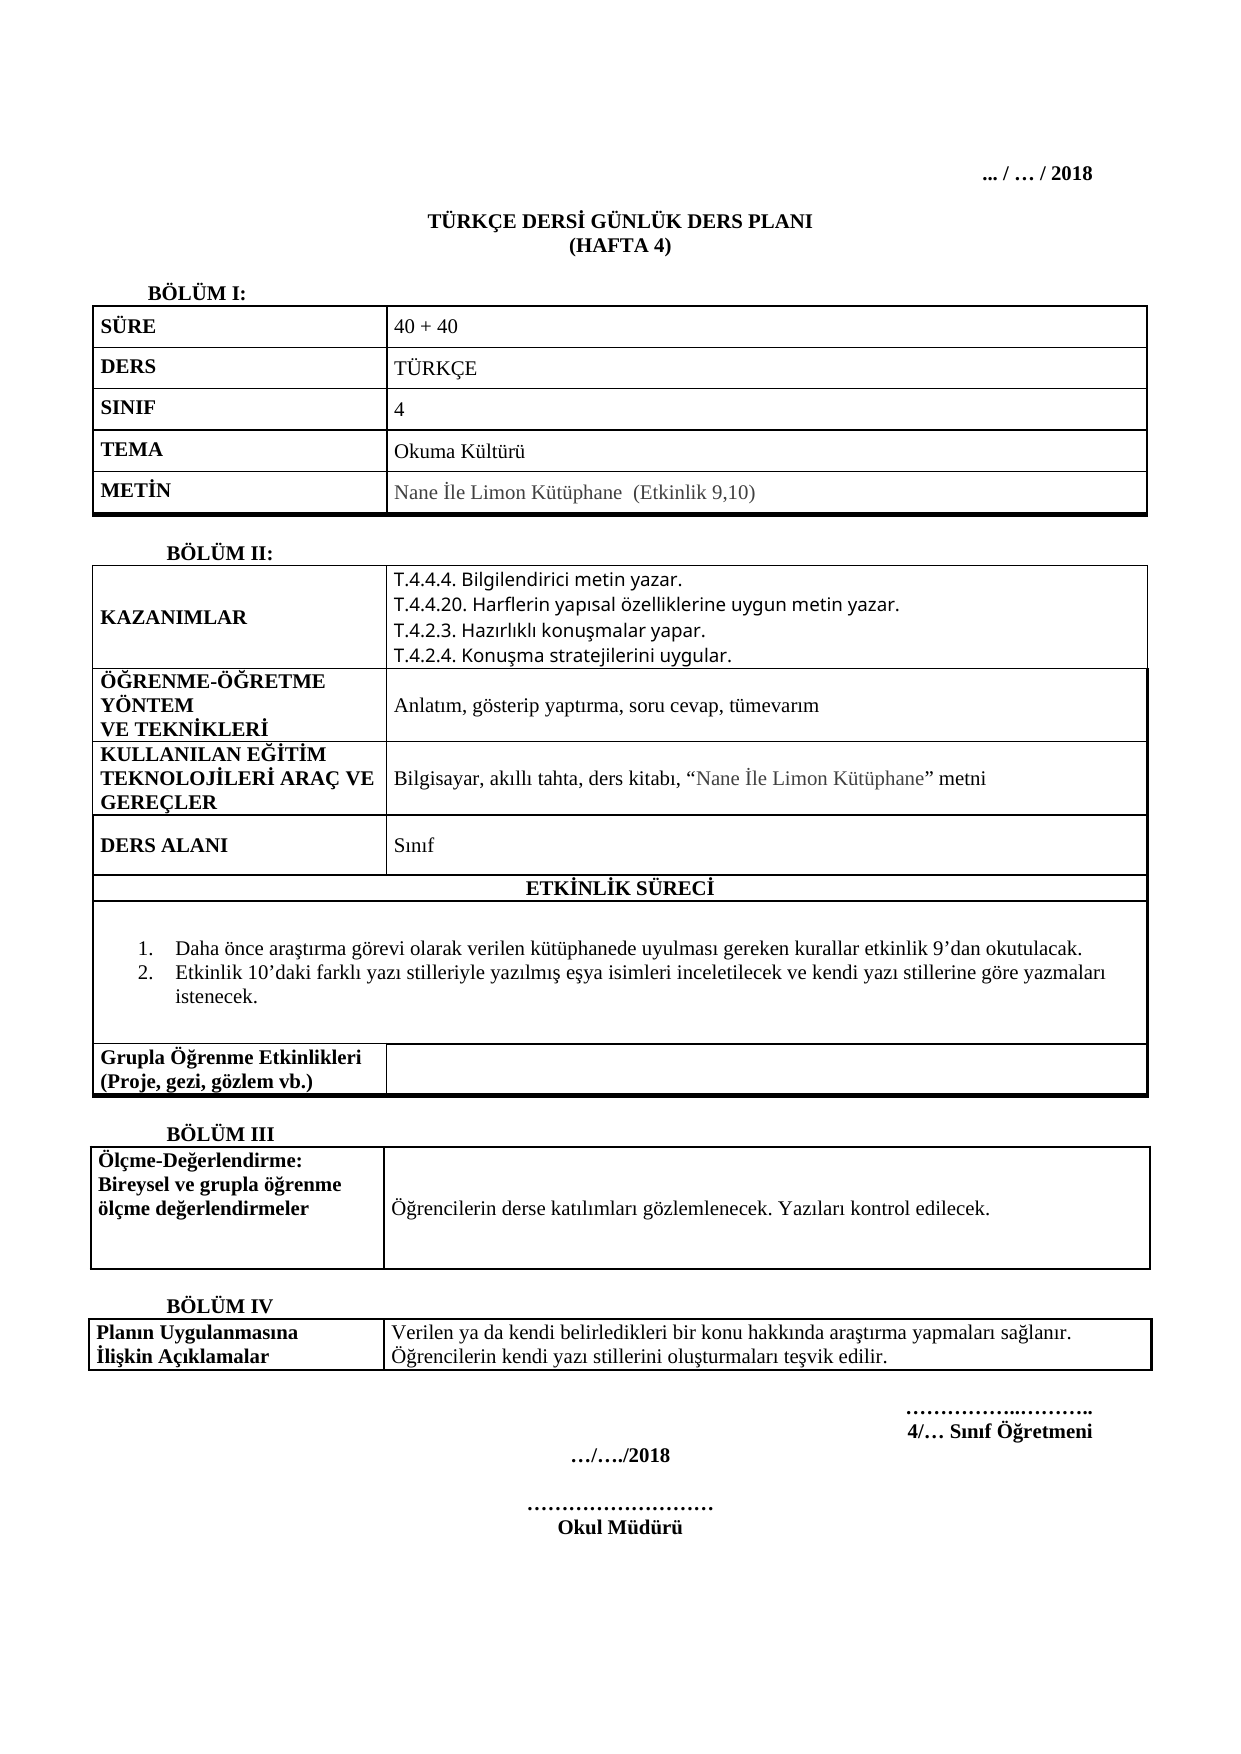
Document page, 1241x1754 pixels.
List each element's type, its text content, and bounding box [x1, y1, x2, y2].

table_cell KULLANILAN EĞİTİM TEKNOLOJİLERİ ARAÇ VE GEREÇLER [93, 742, 386, 814]
table_cell METİN [94, 472, 386, 512]
table_cell ETKİNLİK SÜRECİ [94, 876, 1146, 899]
text BÖLÜM II: [148, 541, 1092, 565]
table_cell TÜRKÇE [388, 348, 1146, 388]
table_header 40 + 40 [388, 307, 1146, 347]
table_header T.4.4.4. Bilgilendirici metin yazar. T.4.4.20. Harflerin yapısal özelliklerine uygun metin yazar. T.4.2.3. Hazırlıklı konuşmalar yapar. T.4.2.4. Konuşma stratejilerini uygular. [387, 566, 1147, 668]
text BÖLÜM I: [148, 281, 1092, 305]
table_cell SINIF [94, 389, 386, 429]
text TÜRKÇE DERSİ GÜNLÜK DERS PLANI [148, 209, 1092, 233]
text 4/… Sınıf Öğretmeni [148, 1419, 1092, 1443]
table_cell DERS ALANI [94, 816, 386, 874]
text ... / … / 2018 [148, 161, 1092, 185]
table_cell Sınıf [387, 816, 1146, 874]
table_cell TEMA [94, 431, 386, 471]
table_header Verilen ya da kendi belirledikleri bir konu hakkında araştırma yapmaları sağlanır. Öğrencilerin kendi yazı stillerini oluşturmaları teşvik edilir. [385, 1320, 1150, 1368]
table_cell [387, 1045, 1146, 1093]
table_cell DERS [94, 348, 386, 388]
table_cell Daha önce araştırma görevi olarak verilen kütüphanede uyulması gereken kurallar etkinlik 9’dan okutulacak. Etkinlik 10’daki farklı yazı stilleriyle yazılmış eşya isimleri inceletilecek ve kendi yazı stillerine göre yazmaları istenecek. [94, 902, 1146, 1043]
table_cell Grupla Öğrenme Etkinlikleri (Proje, gezi, gözlem vb.) [94, 1044, 386, 1093]
table_cell Nane İle Limon Kütüphane (Etkinlik 9,10) [388, 472, 1146, 512]
table_header Ölçme-Değerlendirme: Bireysel ve grupla öğrenme ölçme değerlendirmeler [92, 1148, 383, 1268]
table_header Öğrencilerin derse katılımları gözlemlenecek. Yazıları kontrol edilecek. [385, 1148, 1149, 1268]
text ……………………… [148, 1491, 1092, 1515]
table_cell ÖĞRENME-ÖĞRETME YÖNTEM VE TEKNİKLERİ [93, 669, 386, 741]
text Okul Müdürü [148, 1515, 1092, 1539]
subtitle BÖLÜM III [148, 1122, 1092, 1146]
table_cell 4 [388, 389, 1146, 429]
text (HAFTA 4) [148, 233, 1092, 257]
text ……………..……….. [148, 1394, 1092, 1419]
subtitle BÖLÜM IV [148, 1294, 1092, 1318]
table_cell Anlatım, gösterip yaptırma, soru cevap, tümevarım [387, 669, 1146, 741]
table_cell Okuma Kültürü [388, 431, 1146, 471]
text …/…./2018 [148, 1443, 1092, 1467]
table_header Planın Uygulanmasına İlişkin Açıklamalar [90, 1320, 383, 1368]
table_header KAZANIMLAR [93, 566, 386, 668]
table_header SÜRE [94, 307, 386, 347]
table_cell Bilgisayar, akıllı tahta, ders kitabı, “Nane İle Limon Kütüphane” metni [387, 742, 1146, 814]
